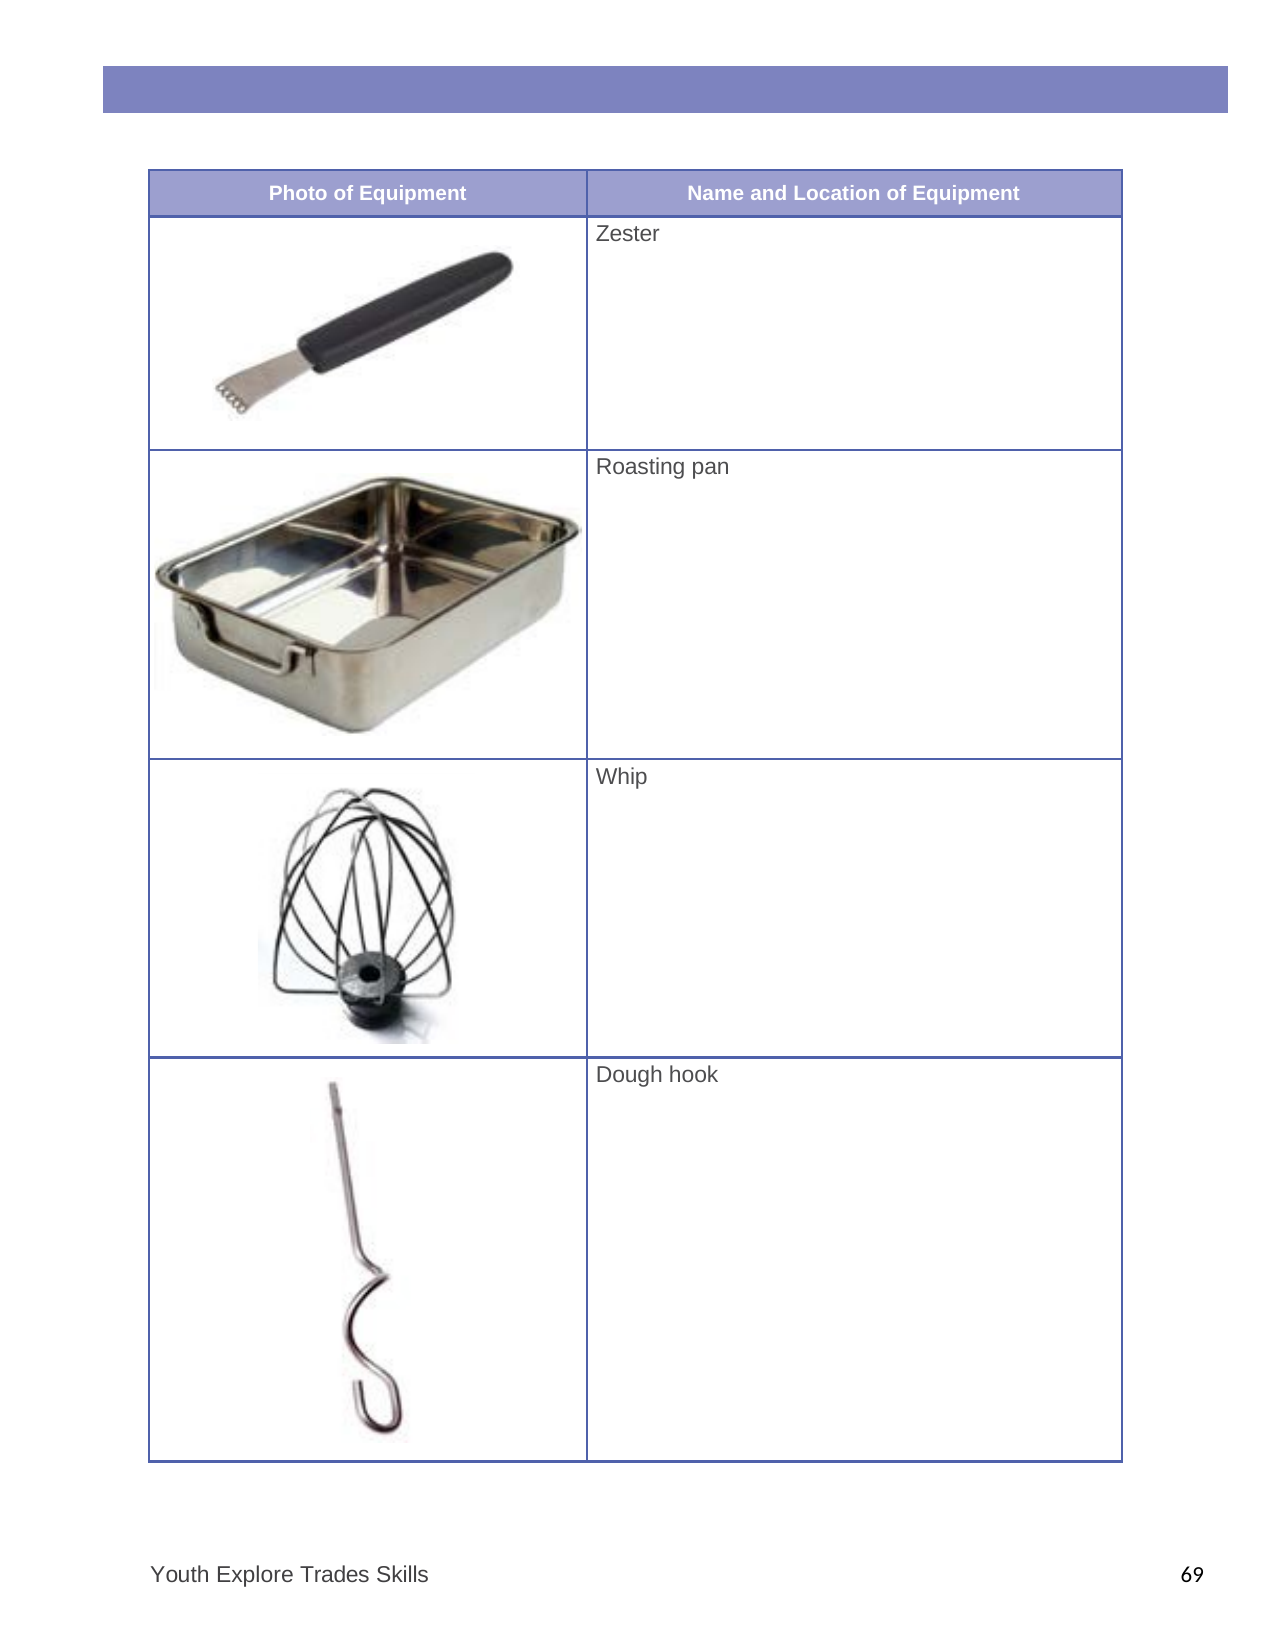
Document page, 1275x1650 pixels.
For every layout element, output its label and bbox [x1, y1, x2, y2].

picture [310, 1077, 427, 1443]
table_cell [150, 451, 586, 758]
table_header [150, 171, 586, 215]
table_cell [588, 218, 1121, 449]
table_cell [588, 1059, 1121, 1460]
picture [212, 245, 520, 421]
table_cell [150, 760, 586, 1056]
picture [154, 473, 583, 736]
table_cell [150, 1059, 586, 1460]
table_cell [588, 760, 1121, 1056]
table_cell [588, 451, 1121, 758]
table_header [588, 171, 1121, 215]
picture [257, 772, 475, 1044]
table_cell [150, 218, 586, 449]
